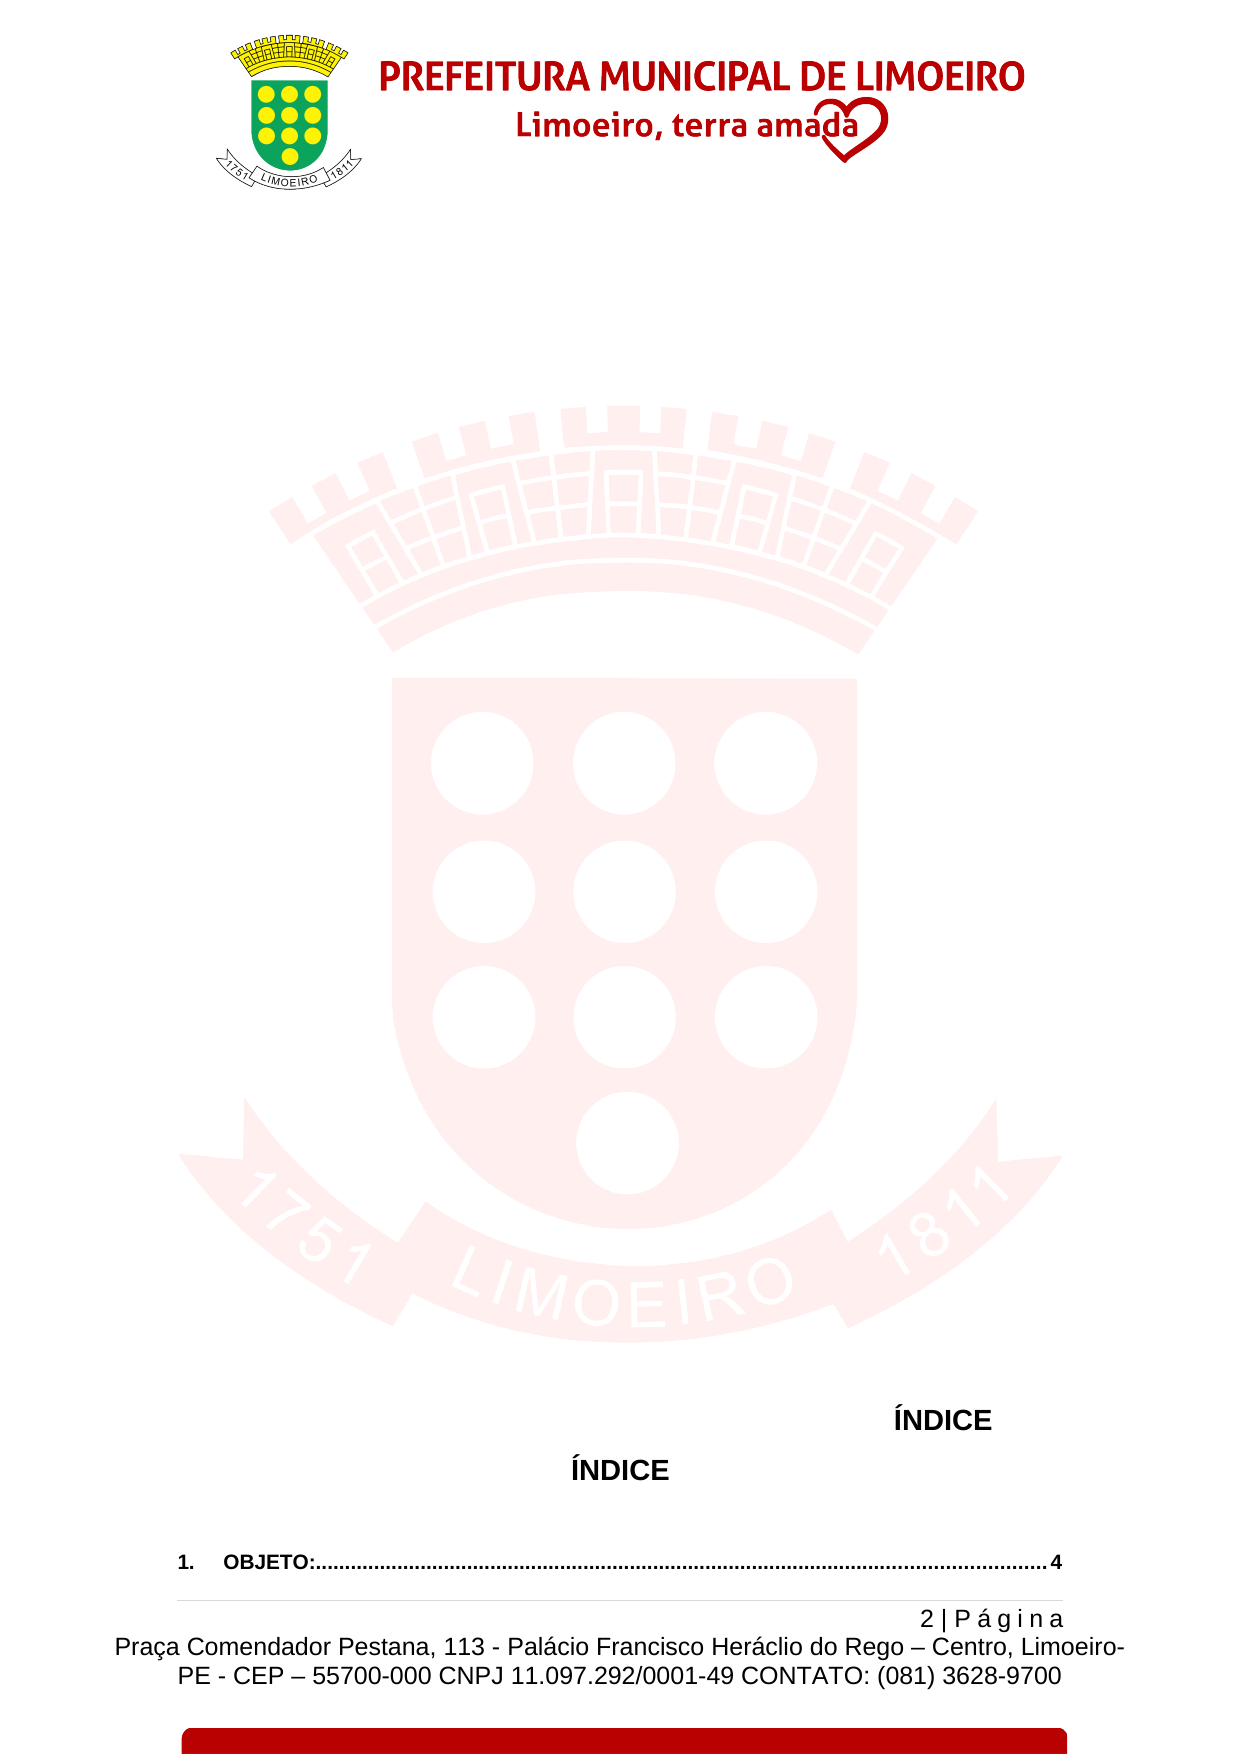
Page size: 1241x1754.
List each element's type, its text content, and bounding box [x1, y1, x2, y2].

picture [181, 1728, 1068, 1754]
text ÍNDICE [177, 1403, 1063, 1436]
text ÍNDICE [177, 1453, 1063, 1487]
picture [215, 34, 1025, 190]
